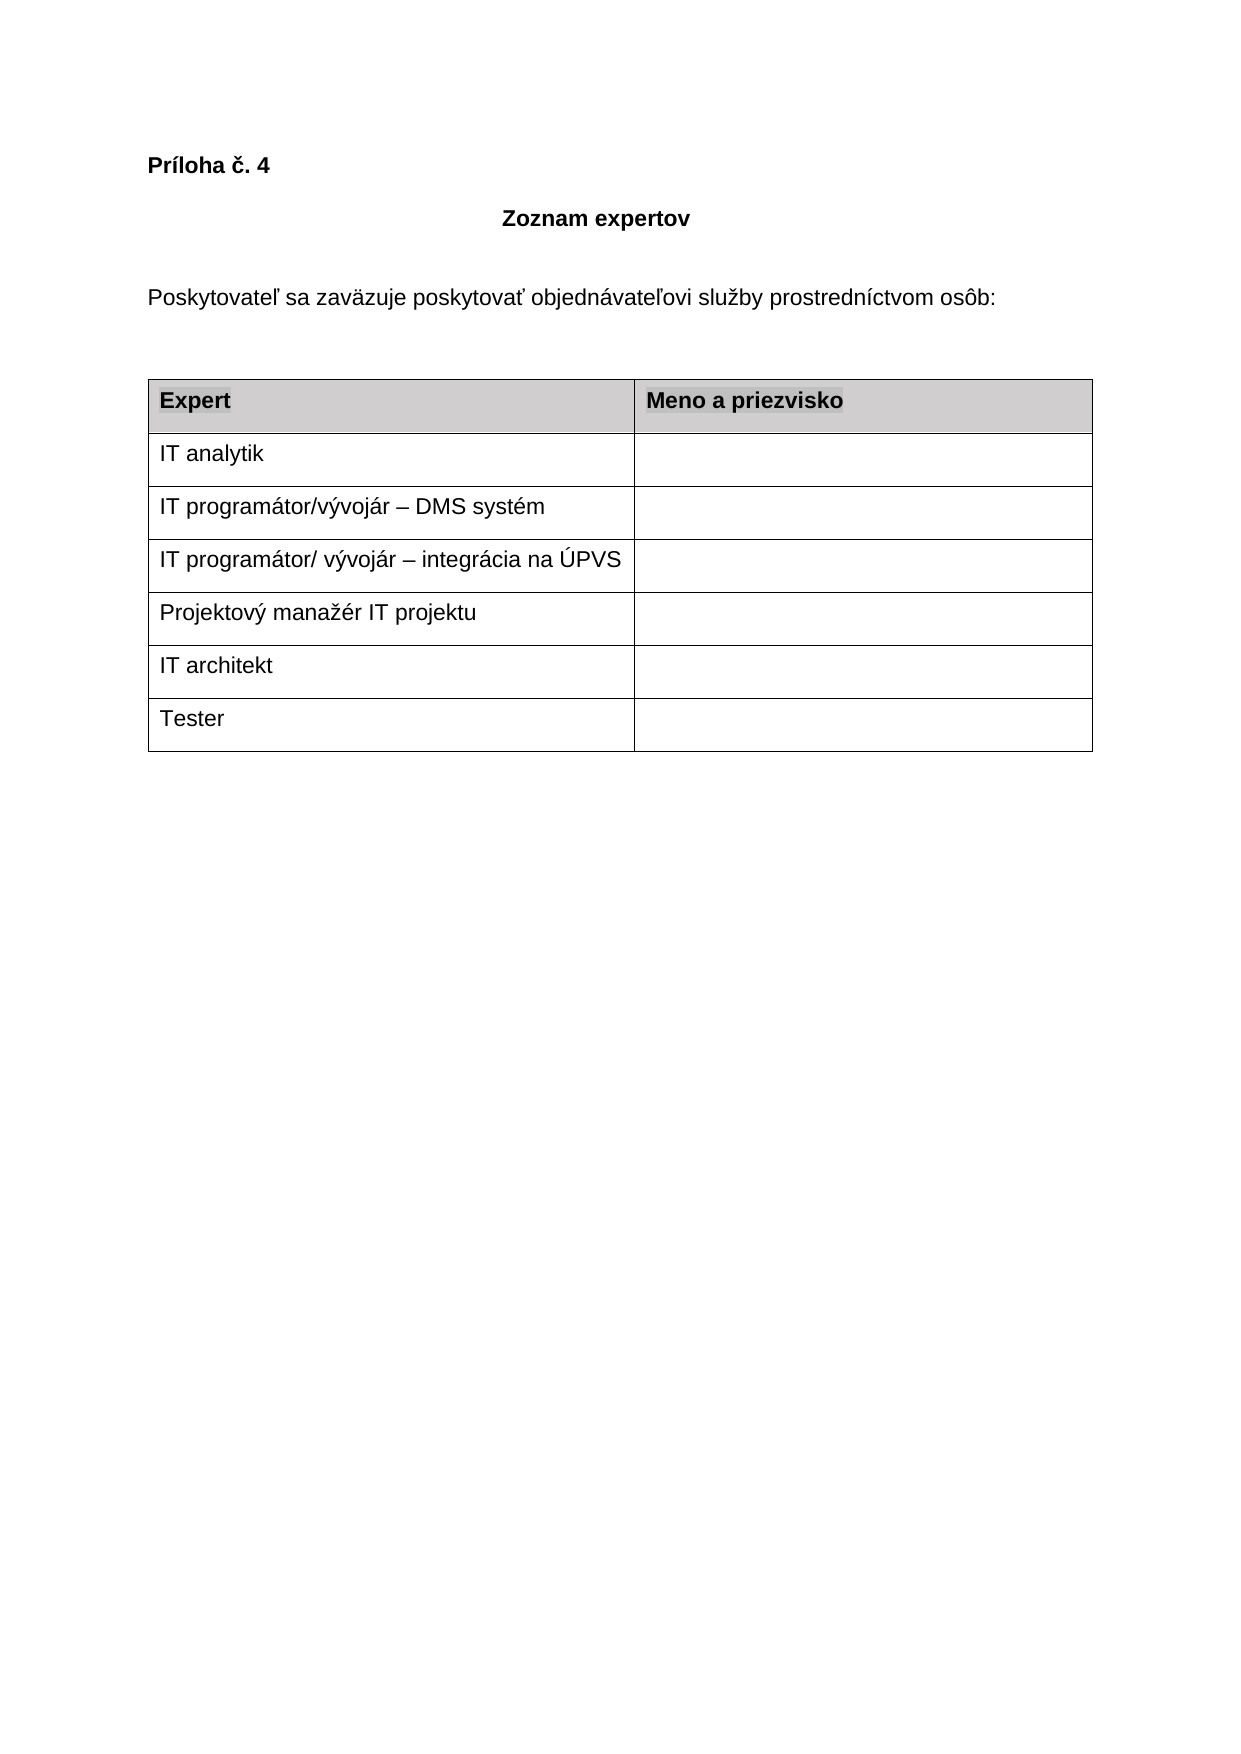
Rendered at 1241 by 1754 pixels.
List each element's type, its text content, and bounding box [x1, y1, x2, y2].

table_cell [635, 699, 1092, 751]
text Poskytovateľ sa zaväzuje poskytovať objednávateľovi služby prostredníctvom osôb: [147, 284, 1092, 311]
table_cell [635, 593, 1092, 645]
table_cell [635, 487, 1092, 539]
table_header Expert [149, 380, 634, 432]
table_cell [635, 434, 1092, 486]
table_cell IT programátor/ vývojár – integrácia na ÚPVS [149, 540, 634, 592]
text Príloha č. 4 [147, 152, 1093, 179]
table_cell Tester [149, 699, 634, 751]
table_cell [635, 540, 1092, 592]
table_cell IT programátor/vývojár – DMS systém [149, 487, 634, 539]
table_cell IT analytik [149, 434, 634, 486]
table_cell Projektový manažér IT projektu [149, 593, 634, 645]
table_header Meno a priezvisko [635, 380, 1092, 432]
table_cell IT architekt [149, 646, 634, 698]
table_cell [635, 646, 1092, 698]
text Zoznam expertov [443, 205, 1093, 232]
